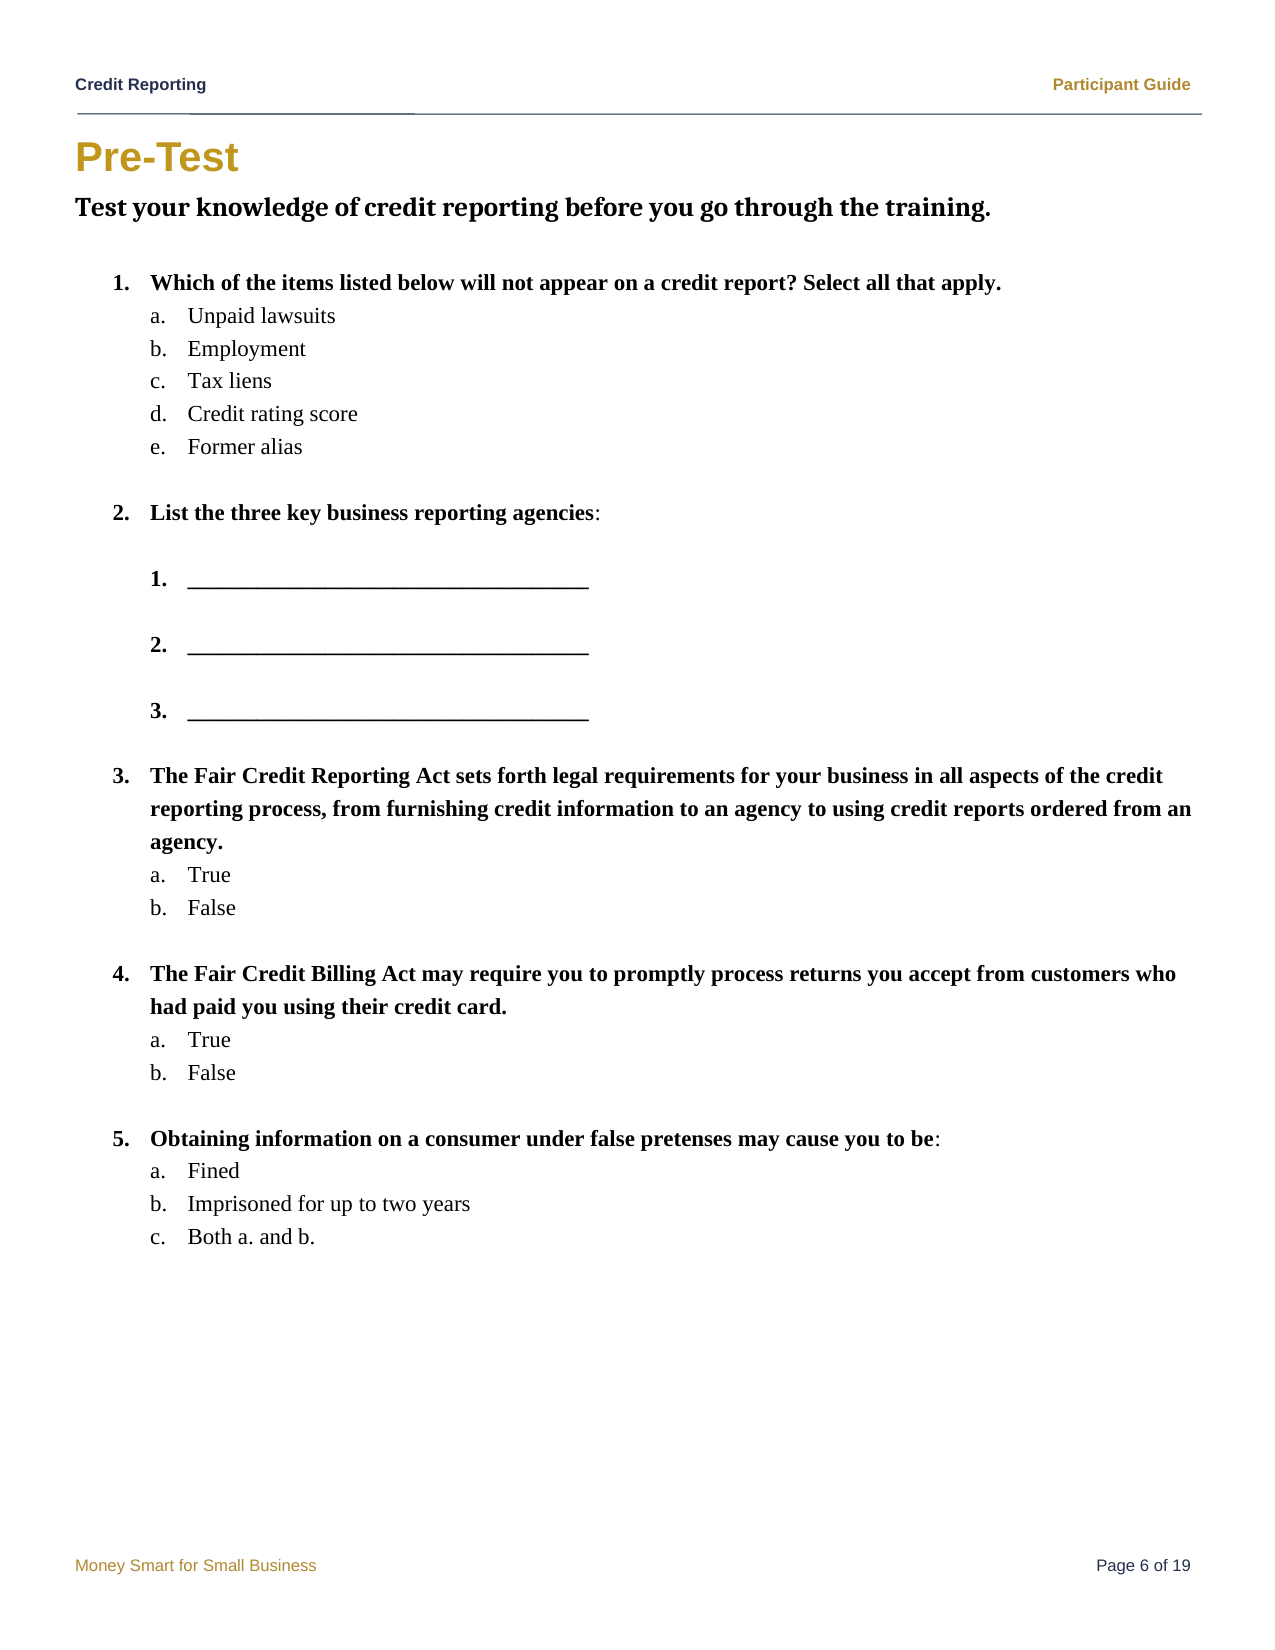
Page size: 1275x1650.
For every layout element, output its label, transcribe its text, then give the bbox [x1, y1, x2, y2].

list ___________________________________ [150, 631, 1200, 690]
list True [150, 861, 1200, 888]
list The Fair Credit Reporting Act sets forth legal requirements for your business in all aspects of the credit reporting process, from furnishing credit information to an agency to using credit reports ordered from an agency. [112, 763, 1200, 855]
list Unpaid lawsuits [150, 302, 1200, 328]
list ___________________________________ [150, 565, 1200, 624]
list ___________________________________ [150, 697, 1200, 723]
list Both a. and b. [150, 1223, 1200, 1250]
list False [150, 894, 1200, 921]
list Imprisoned for up to two years [150, 1191, 1200, 1217]
list Fined [150, 1158, 1200, 1184]
list The Fair Credit Billing Act may require you to promptly process returns you accept from customers who had paid you using their credit card. [112, 960, 1200, 1019]
subtitle Pre-Test [75, 132, 1200, 180]
subtitle Test your knowledge of credit reporting before you go through the training. [75, 192, 1200, 223]
list List the three key business reporting agencies: [112, 499, 1200, 558]
list True [150, 1026, 1200, 1052]
list Credit rating score [150, 401, 1200, 427]
list Tax liens [150, 368, 1200, 394]
list Which of the items listed below will not appear on a credit report? Select all that apply. [112, 269, 1200, 295]
list Former alias [150, 433, 1200, 460]
list Employment [150, 335, 1200, 361]
list Obtaining information on a consumer under false pretenses may cause you to be: [112, 1125, 1200, 1151]
list False [150, 1059, 1200, 1085]
